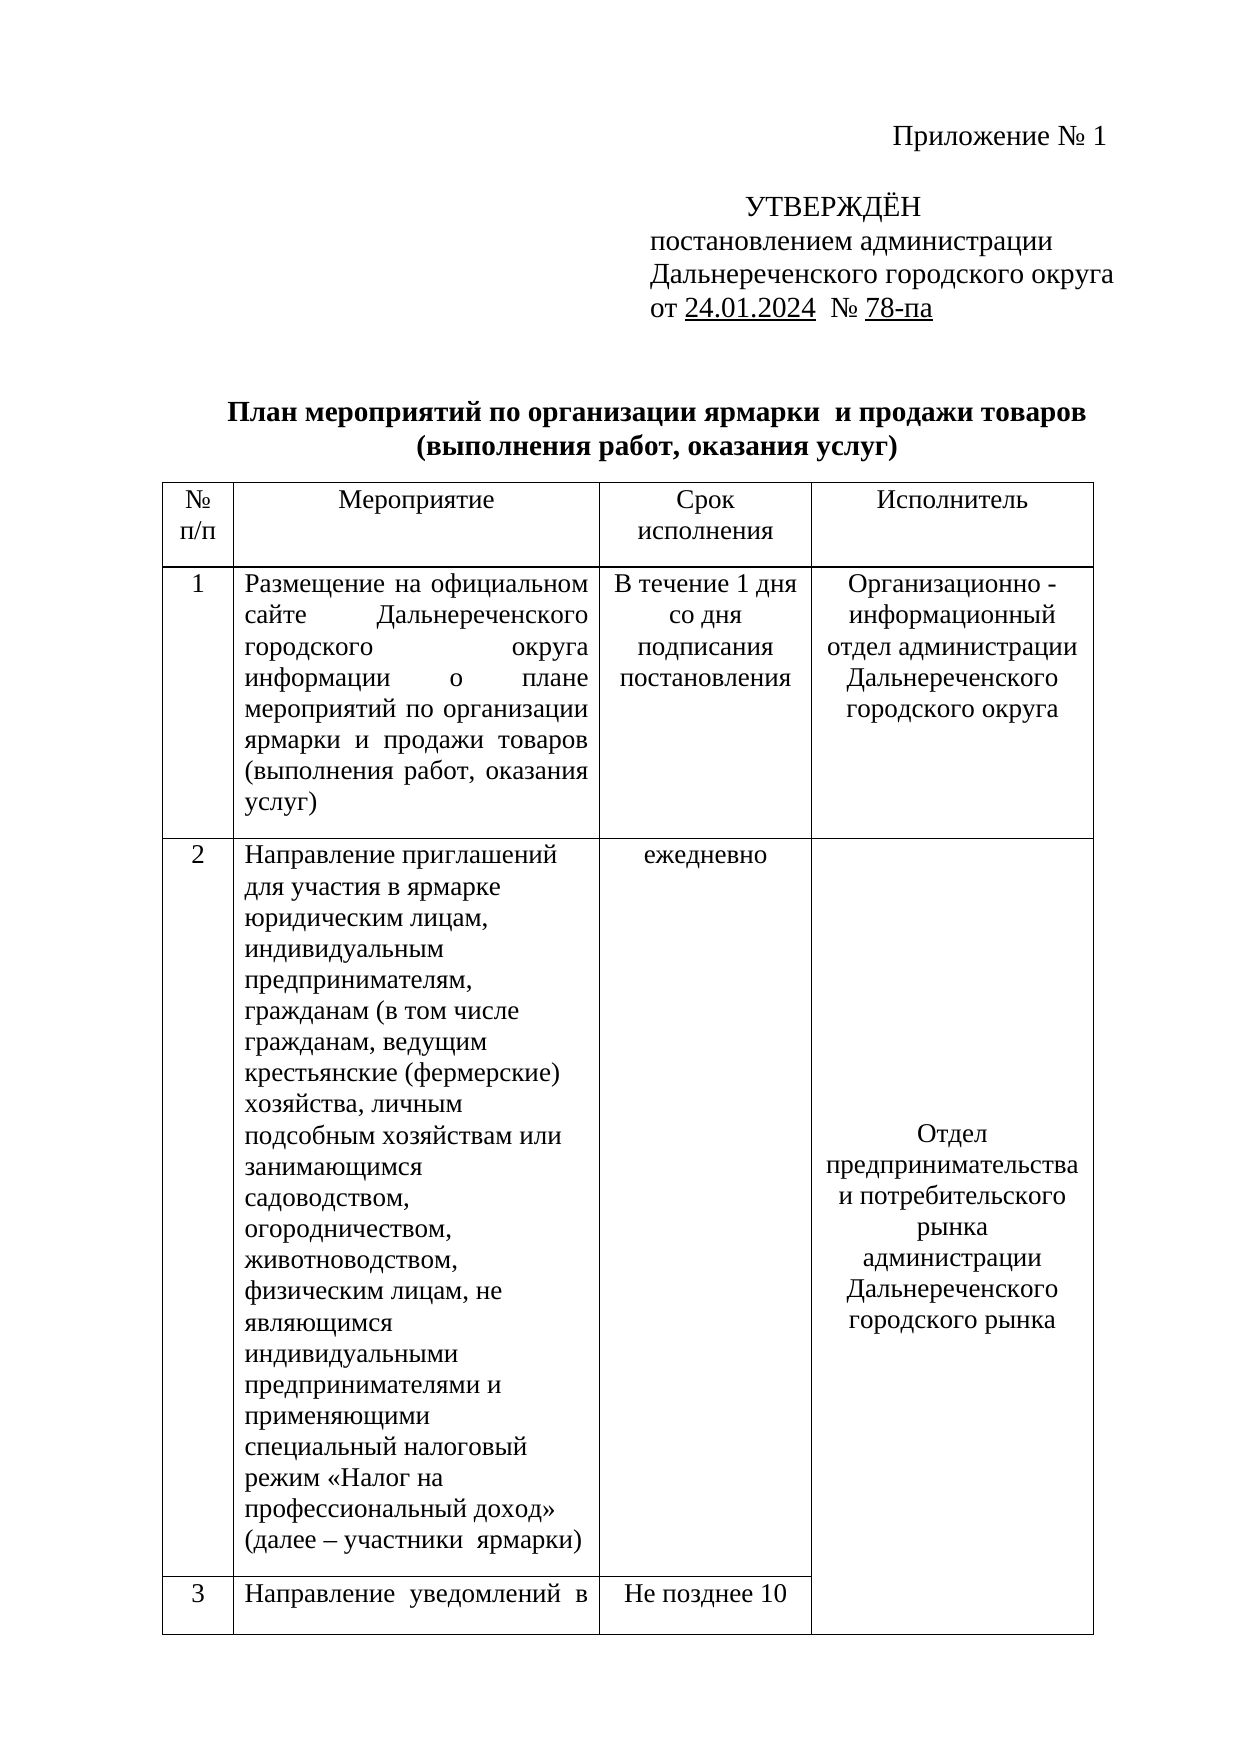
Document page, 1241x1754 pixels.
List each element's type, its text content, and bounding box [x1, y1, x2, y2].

table_cell 3 [163, 1577, 233, 1634]
table_cell 1 [163, 568, 233, 837]
table_header УТВЕРЖДЁН постановлением администрации Дальнереченского городского округа от 24.01.2024 № 78-па [650, 189, 1138, 394]
table_header Исполнитель [812, 483, 1093, 566]
table_header Мероприятие [234, 483, 599, 566]
table_cell Размещение на официальном сайте Дальнереченского городского округа информации о плане мероприятий по организации ярмарки и продажи товаров (выполнения работ, оказания услуг) [234, 568, 599, 837]
table_header № п/п [163, 483, 233, 566]
table_cell 2 [163, 839, 233, 1576]
table_cell В течение 1 дня со дня подписания постановления [600, 568, 811, 837]
text Приложение № 1 [177, 118, 1137, 152]
table_header Срок исполнения [600, 483, 811, 566]
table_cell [234, 1577, 599, 1634]
table_cell Организационно - информационный отдел администрации Дальнереченского городского округа [812, 568, 1093, 837]
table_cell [600, 1577, 811, 1634]
text План мероприятий по организации ярмарки и продажи товаров (выполнения работ, оказания услуг) [177, 394, 1137, 461]
table_cell Направление приглашений для участия в ярмарке юридическим лицам, индивидуальным предпринимателям, гражданам (в том числе гражданам, ведущим крестьянские (фермерские) хозяйства, личным подсобным хозяйствам или занимающимся садоводством, огородничеством, животноводством, физическим лицам, не являющимся индивидуальными предпринимателями и применяющими специальный налоговый режим «Налог на профессиональный доход» (далее – участники ярмарки) [234, 839, 599, 1576]
table_cell ежедневно [600, 839, 811, 1576]
table_cell Отдел предпринимательства и потребительского рынка администрации Дальнереченского городского рынка [812, 839, 1093, 1634]
